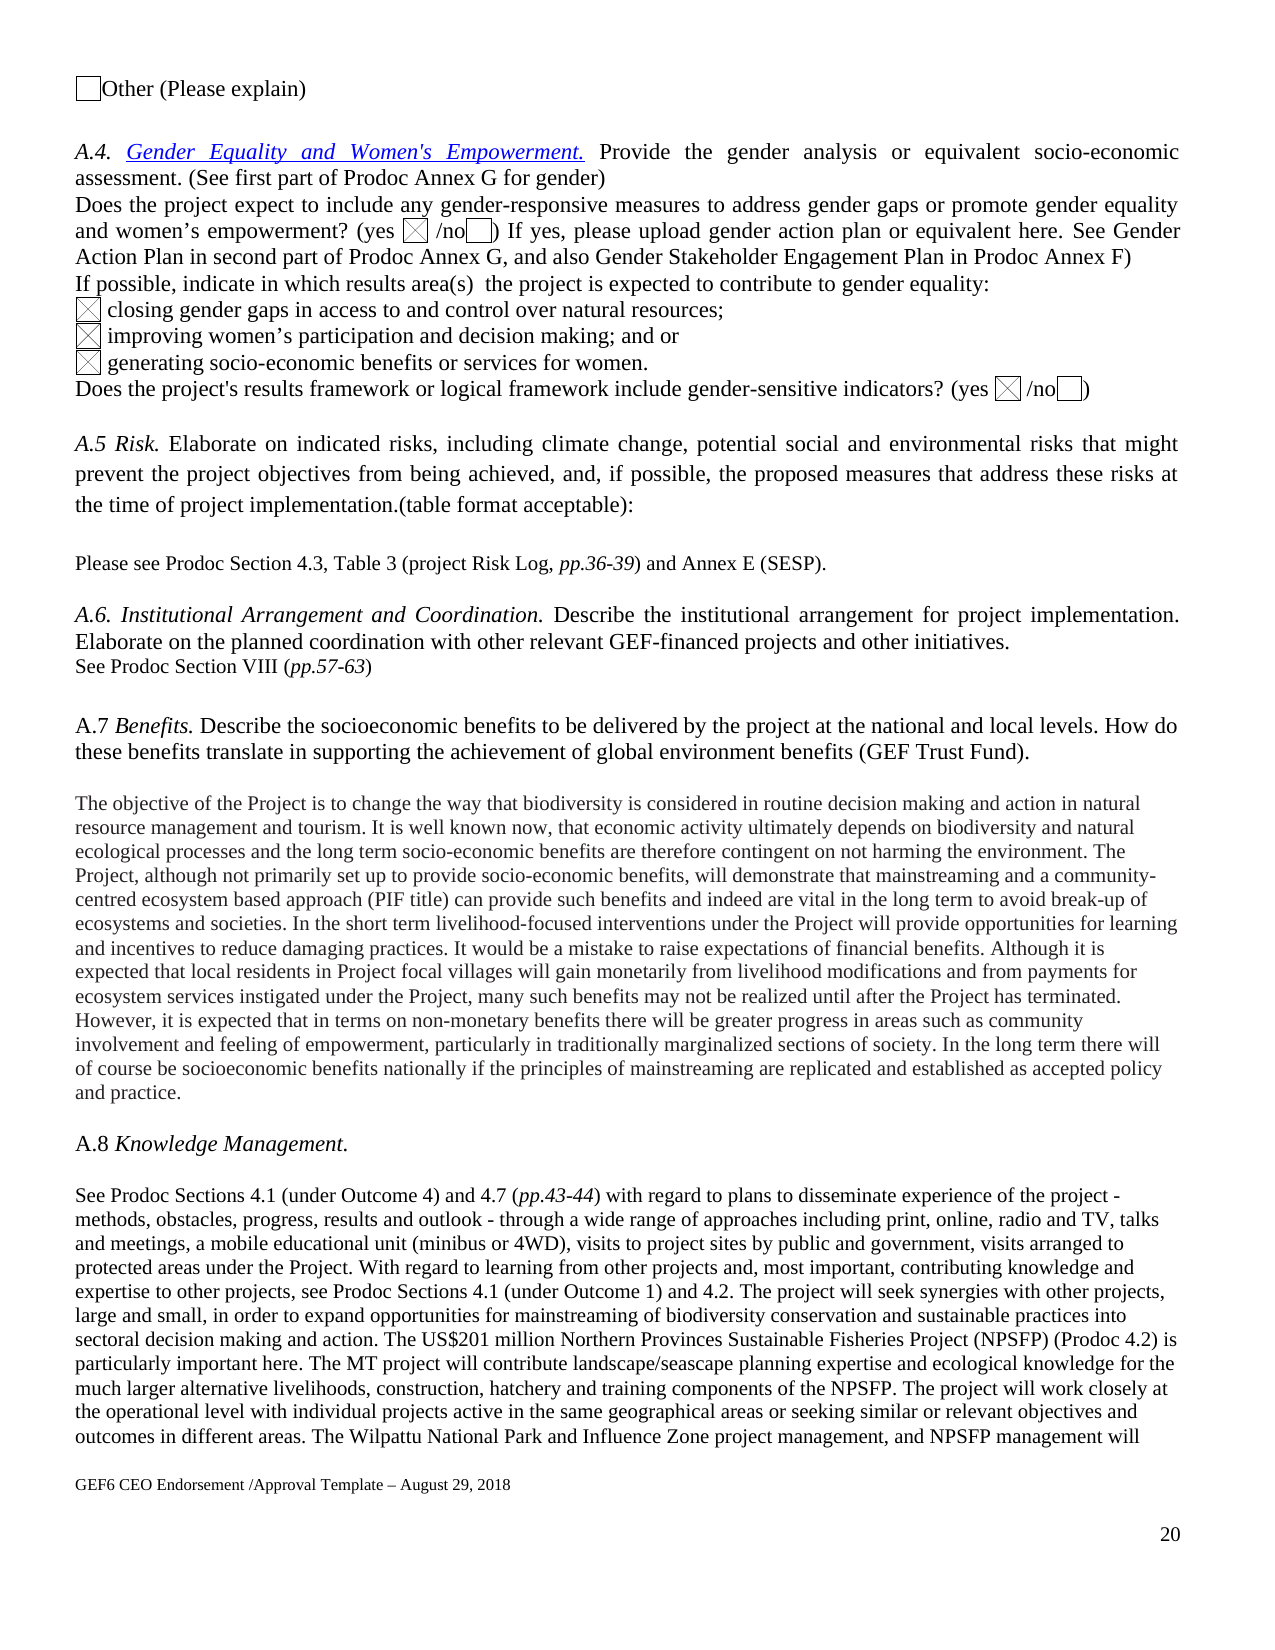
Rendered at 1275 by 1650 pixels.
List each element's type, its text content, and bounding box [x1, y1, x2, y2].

text See Prodoc Section VIII (pp.57-63) [75, 654, 1181, 678]
text The objective of the Project is to change the way that biodiversity is considered in routine decision making and action in natural resource management and tourism. It is well known now, that economic activity ultimately depends on biodiversity and natural ecological processes and the long term socio-economic benefits are therefore contingent on not harming the environment. The Project, although not primarily set up to provide socio-economic benefits, will demonstrate that mainstreaming and a community-centred ecosystem based approach (PIF title) can provide such benefits and indeed are vital in the long term to avoid break-up of ecosystems and societies. In the short term livelihood-focused interventions under the Project will provide opportunities for learning and incentives to reduce damaging practices. It would be a mistake to raise expectations of financial benefits. Although it is expected that local residents in Project focal villages will gain monetarily from livelihood modifications and from payments for ecosystem services instigated under the Project, many such benefits may not be realized until after the Project has terminated. However, it is expected that in terms on non-monetary benefits there will be greater progress in areas such as community involvement and feeling of empowerment, particularly in traditionally marginalized sections of society. In the long term there will of course be socioeconomic benefits nationally if the principles of mainstreaming are replicated and established as accepted policy and practice. [75, 791, 1181, 1104]
text closing gender gaps in access to and control over natural resources; [75, 296, 1181, 322]
text A.8 Knowledge Management. [75, 1130, 1181, 1157]
text Other (Please explain) [75, 75, 1181, 101]
text generating socio-economic benefits or services for women. [101, 349, 1181, 375]
text A.6. Institutional Arrangement and Coordination. Describe the institutional arrangement for project implementation. Elaborate on the planned coordination with other relevant GEF-financed projects and other initiatives. [75, 601, 1181, 654]
text Does the project's results framework or logical framework include gender-sensitive indicators? (yes /no) [75, 375, 1181, 401]
text Does the project expect to include any gender-responsive measures to address gender gaps or promote gender equality and women’s empowerment? (yes /no) If yes, please upload gender action plan or equivalent here. See Gender Action Plan in second part of Prodoc Annex G, and also Gender Stakeholder Engagement Plan in Prodoc Annex F) [75, 191, 1181, 270]
text A.5 Risk. Elaborate on indicated risks, including climate change, potential social and environmental risks that might prevent the project objectives from being achieved, and, if possible, the proposed measures that address these risks at the time of project implementation.(table format acceptable): [75, 430, 1181, 517]
text If possible, indicate in which results area(s) the project is expected to contribute to gender equality: [75, 270, 1181, 296]
text improving women’s participation and decision making; and or [75, 322, 1181, 349]
text A.4. Gender Equality and Women's Empowerment. Provide the gender analysis or equivalent socio-economic assessment. (See first part of Prodoc Annex G for gender) [75, 138, 1181, 191]
text A.7 Benefits. Describe the socioeconomic benefits to be delivered by the project at the national and local levels. How do these benefits translate in supporting the achievement of global environment benefits (GEF Trust Fund). [75, 712, 1181, 765]
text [75, 1183, 1181, 1448]
text Please see Prodoc Section 4.3, Table 3 (project Risk Log, pp.36-39) and Annex E (SESP). [75, 551, 1181, 575]
